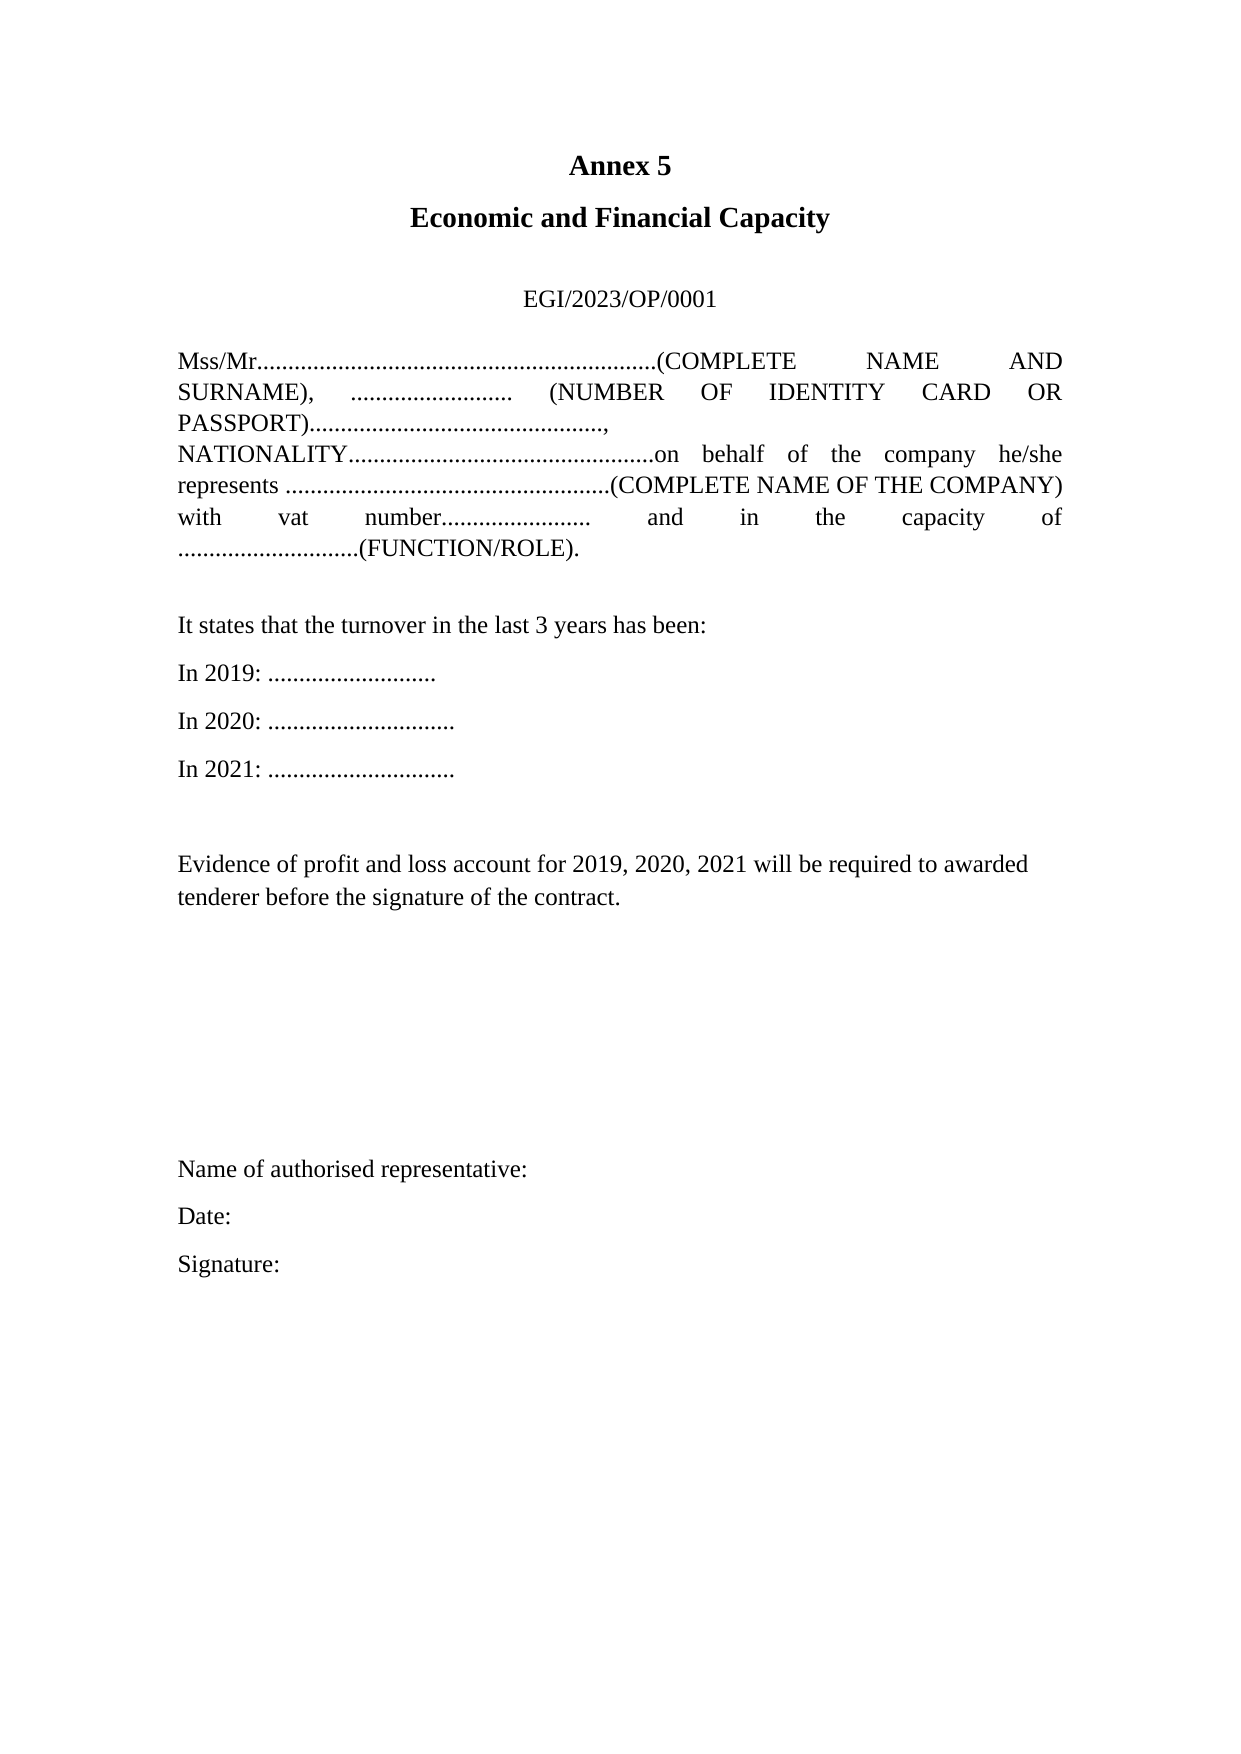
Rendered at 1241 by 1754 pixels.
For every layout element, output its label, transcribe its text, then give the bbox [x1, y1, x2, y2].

text Annex 5 [177, 148, 1063, 181]
text It states that the turnover in the last 3 years has been: [177, 611, 1063, 639]
text Mss/Mr................................................................(COMPLETE NAME AND SURNAME), .......................... (NUMBER OF IDENTITY CARD OR PASSPORT)..............................................., NATIONALITY.................................................on behalf of the company he/she represents ....................................................(COMPLETE NAME OF THE COMPANY) with vat number........................ and in the capacity of .............................(FUNCTION/ROLE). [177, 346, 1063, 561]
text Signature: [177, 1249, 1063, 1278]
text Economic and Financial Capacity [177, 200, 1063, 234]
text Name of authorised representative: [177, 1154, 1063, 1182]
text In 2021: .............................. [177, 754, 1063, 782]
text EGI/2023/OP/0001 [177, 284, 1063, 313]
text In 2020: .............................. [177, 706, 1063, 735]
list Evidence of profit and loss account for 2019, 2020, 2021 will be required to awarded tenderer before the signature of the contract. [177, 849, 1063, 911]
text Date: [177, 1201, 1063, 1230]
text In 2019: ........................... [177, 658, 1063, 687]
